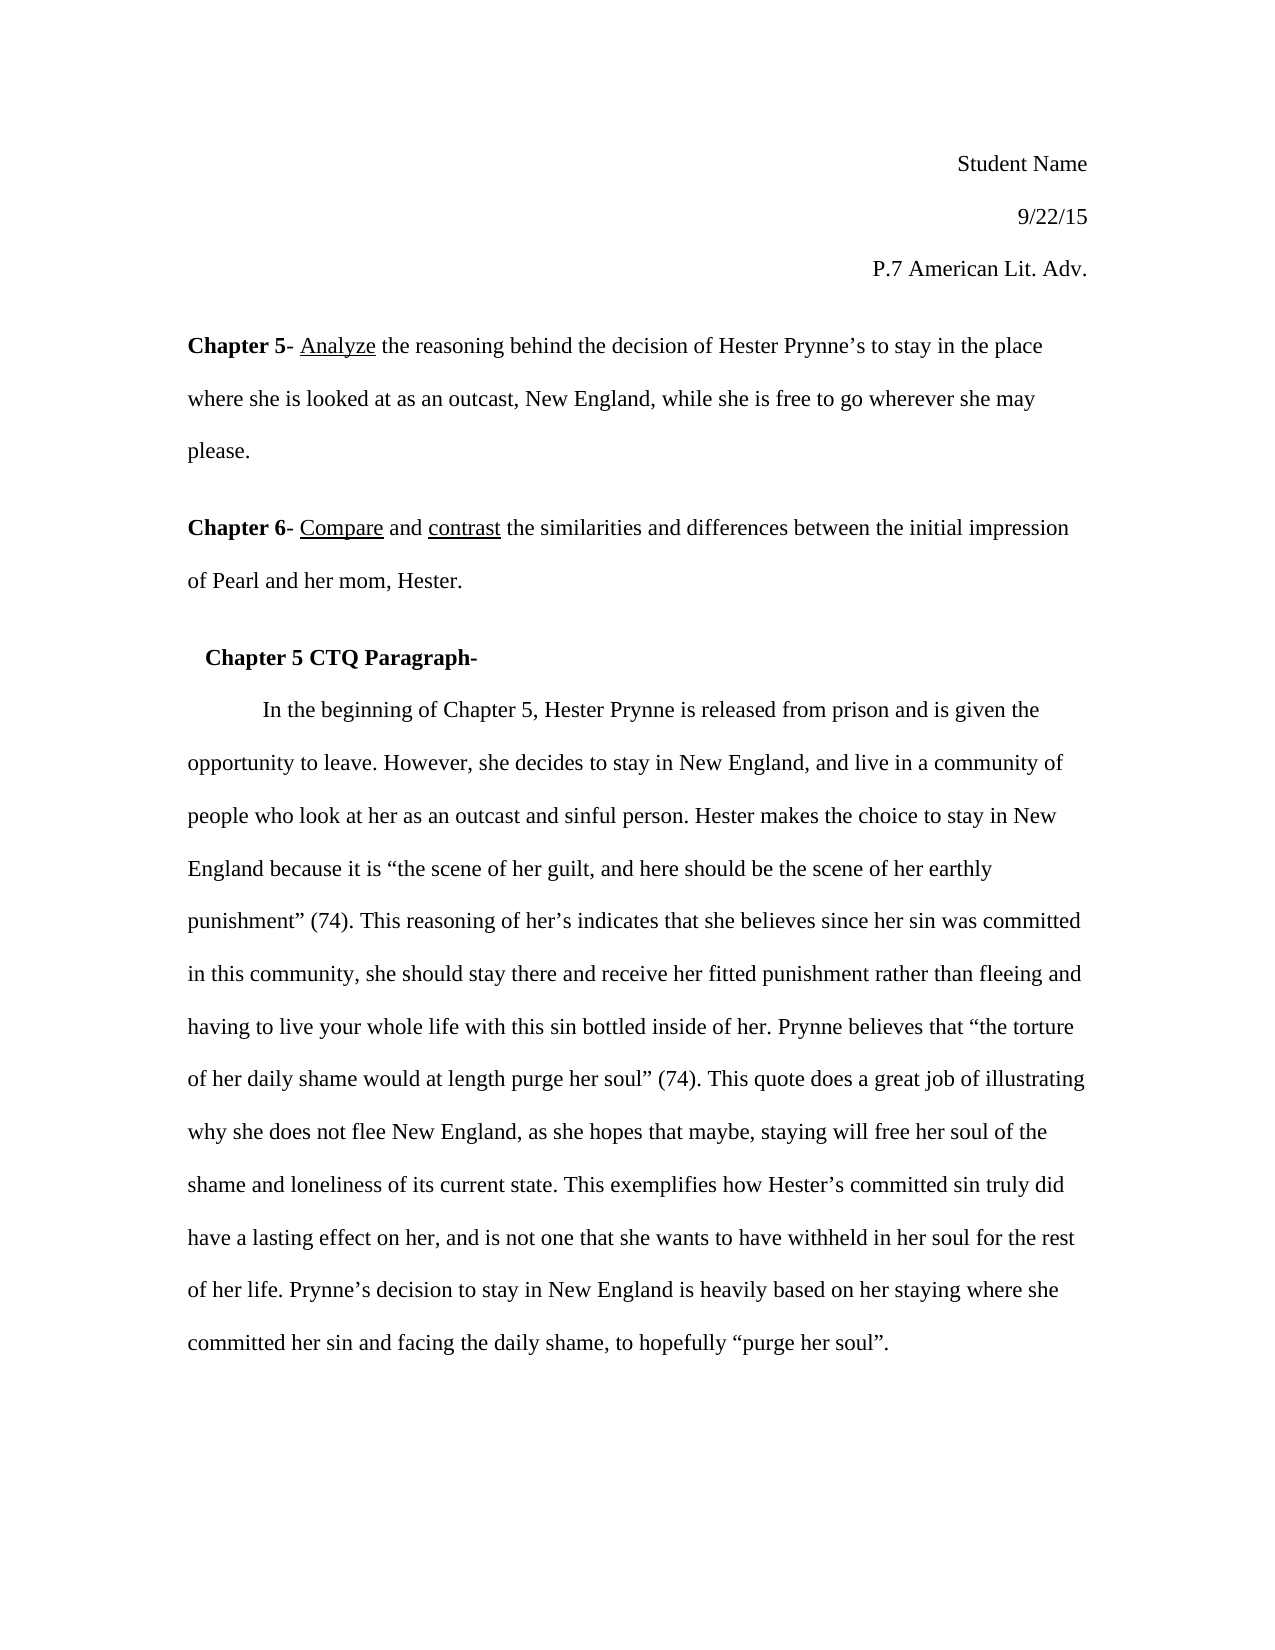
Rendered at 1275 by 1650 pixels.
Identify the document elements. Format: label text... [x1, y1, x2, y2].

text P.7 American Lit. Adv. [187, 255, 1087, 282]
text Chapter 6- Compare and contrast the similarities and differences between the initial impression of Pearl and her mom, Hester. [187, 514, 1087, 593]
text Chapter 5 CTQ Paragraph- [187, 644, 1087, 670]
text Student Name [187, 150, 1087, 176]
text In the beginning of Chapter 5, Hester Prynne is released from prison and is given the opportunity to leave. However, she decides to stay in New England, and live in a community of people who look at her as an outcast and sinful person. Hester makes the choice to stay in New England because it is “the scene of her guilt, and here should be the scene of her earthly punishment” (74). This reasoning of her’s indicates that she believes since her sin was committed in this community, she should stay there and receive her fitted punishment rather than fleeing and having to live your whole life with this sin bottled inside of her. Prynne believes that “the torture of her daily shame would at length purge her soul” (74). This quote does a great job of illustrating why she does not flee New England, as she hopes that maybe, staying will free her soul of the shame and loneliness of its current state. This exemplifies how Hester’s committed sin truly did have a lasting effect on her, and is not one that she wants to have withheld in her soul for the rest of her life. Prynne’s decision to stay in New England is heavily based on her staying where she committed her sin and facing the daily shame, to hopefully “purge her soul”. [187, 697, 1087, 1355]
text Chapter 5- Analyze the reasoning behind the decision of Hester Prynne’s to stay in the place where she is looked at as an outcast, New England, while she is free to go wherever she may please. [187, 332, 1087, 464]
text 9/22/15 [187, 203, 1087, 229]
